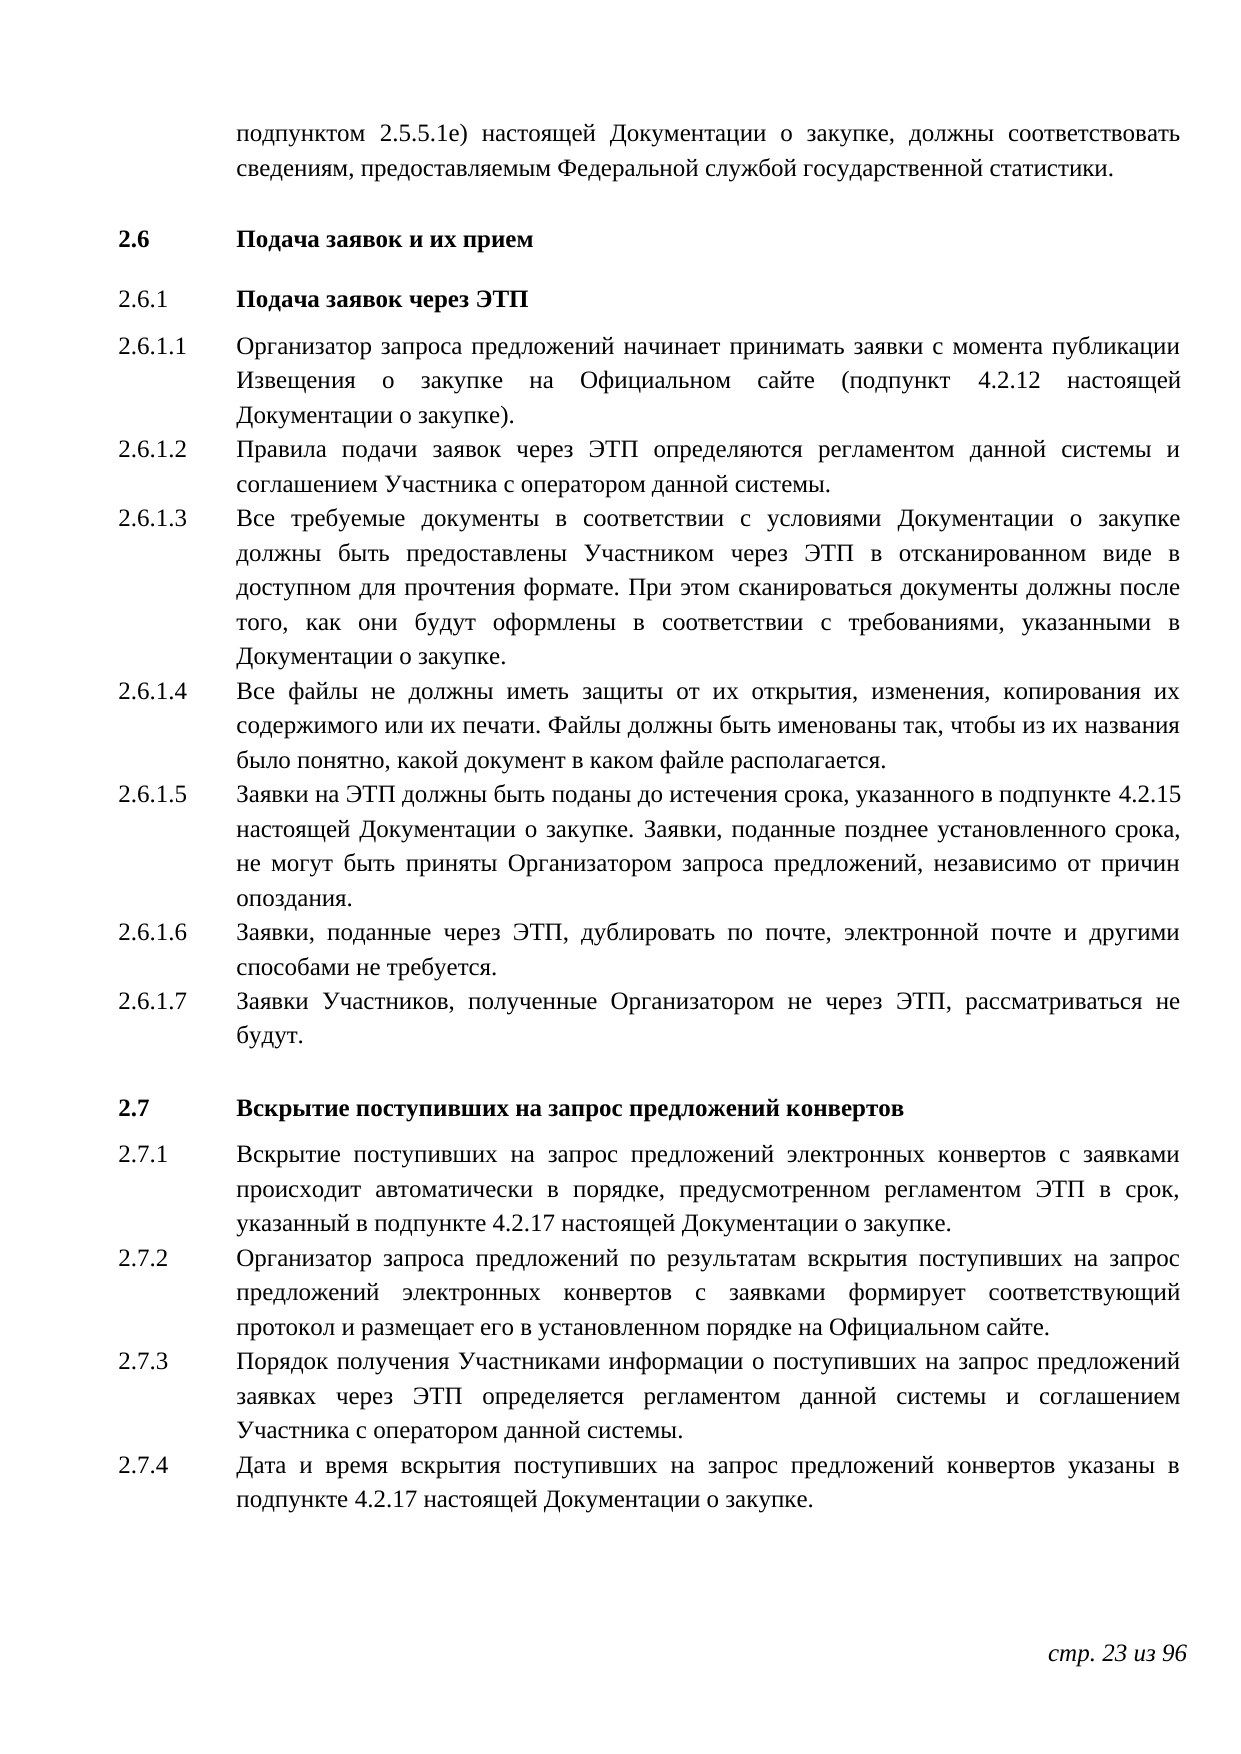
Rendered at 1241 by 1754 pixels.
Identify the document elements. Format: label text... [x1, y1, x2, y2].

list Дата и время вскрытия поступивших на запрос предложений конвертов указаны в подпункте 4.2.17 настоящей Документации о закупке. [118, 1450, 1181, 1513]
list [118, 118, 1181, 181]
list Порядок получения Участниками информации о поступивших на запрос предложений заявках через ЭТП определяется регламентом данной системы и соглашением Участника с оператором данной системы. [118, 1346, 1181, 1444]
list Вскрытие поступивших на запрос предложений электронных конвертов с заявками происходит автоматически в порядке, предусмотренном регламентом ЭТП в срок, указанный в подпункте 4.2.17 настоящей Документации о закупке. [118, 1139, 1181, 1237]
list Правила подачи заявок через ЭТП определяются регламентом данной системы и соглашением Участника с оператором данной системы. [118, 434, 1181, 498]
list Организатор запроса предложений по результатам вскрытия поступивших на запрос предложений электронных конвертов с заявками формирует соответствующий протокол и размещает его в установленном порядке на Официальном сайте. [118, 1243, 1181, 1341]
list Все требуемые документы в соответствии с условиями Документации о закупке должны быть предоставлены Участником через ЭТП в отсканированном виде в доступном для прочтения формате. При этом сканироваться документы должны после того, как они будут оформлены в соответствии с требованиями, указанными в Документации о закупке. [118, 503, 1181, 670]
list Организатор запроса предложений начинает принимать заявки с момента публикации Извещения о закупке на Официальном сайте (подпункт 4.2.12 настоящей Документации о закупке). [118, 331, 1181, 429]
list Заявки на ЭТП должны быть поданы до истечения срока, указанного в подпункте 4.2.15 настоящей Документации о закупке. Заявки, поданные позднее установленного срока, не могут быть приняты Организатором запроса предложений, независимо от причин опоздания. [118, 779, 1181, 911]
subtitle Подача заявок и их прием [118, 224, 1181, 253]
subtitle Вскрытие поступивших на запрос предложений конвертов [118, 1093, 1181, 1121]
list Все файлы не должны иметь защиты от их открытия, изменения, копирования их содержимого или их печати. Файлы должны быть именованы так, чтобы из их названия было понятно, какой документ в каком файле располагается. [118, 676, 1181, 773]
list Подача заявок через ЭТП [118, 284, 1181, 313]
list Заявки Участников, полученные Организатором не через ЭТП, рассматриваться не будут. [118, 986, 1181, 1049]
list Заявки, поданные через ЭТП, дублировать по почте, электронной почте и другими способами не требуется. [118, 917, 1181, 980]
